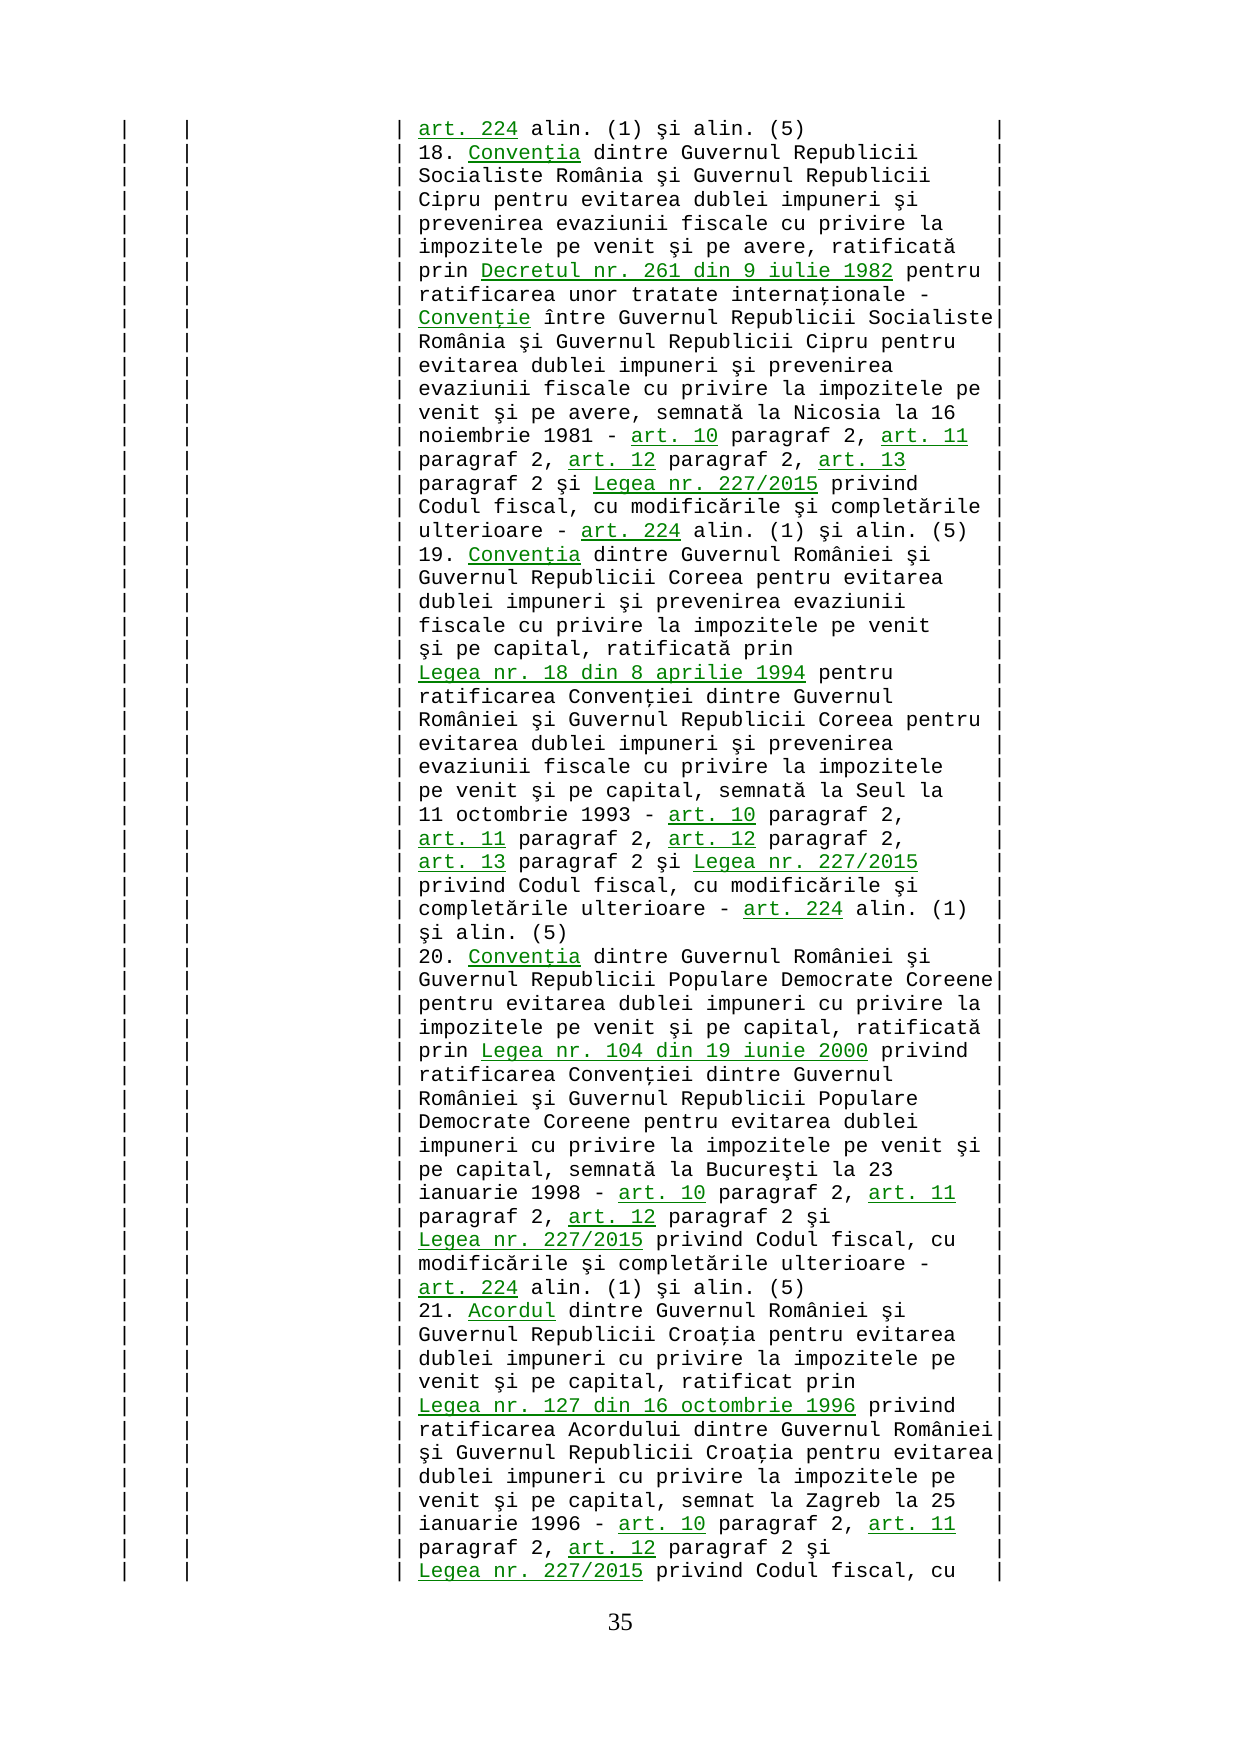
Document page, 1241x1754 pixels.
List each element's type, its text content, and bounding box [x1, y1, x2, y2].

text | | | impozitele pe venit şi pe capital, ratificată | [118, 1017, 1122, 1040]
text | | | completările ulterioare - art. 224 alin. (1) | [118, 898, 1122, 922]
text | | | Legea nr. 127 din 16 octombrie 1996 privind | [118, 1395, 1122, 1419]
text | | | evaziunii fiscale cu privire la impozitele | [118, 757, 1122, 780]
text | | | ianuarie 1998 - art. 10 paragraf 2, art. 11 | [118, 1182, 1122, 1206]
text | | | şi Guvernul Republicii Croaţia pentru evitarea| [118, 1442, 1122, 1466]
text | | | paragraf 2 şi Legea nr. 227/2015 privind | [118, 473, 1122, 496]
text | | | şi alin. (5) | [118, 922, 1122, 946]
text | | | Guvernul Republicii Coreea pentru evitarea | [118, 567, 1122, 591]
text | | | 11 octombrie 1993 - art. 10 paragraf 2, | [118, 804, 1122, 827]
text | | | dublei impuneri şi prevenirea evaziunii | [118, 591, 1122, 615]
text | | | Legea nr. 227/2015 privind Codul fiscal, cu | [118, 1229, 1122, 1253]
text | | | prevenirea evaziunii fiscale cu privire la | [118, 213, 1122, 236]
text | | | 18. Convenţia dintre Guvernul Republicii | [118, 142, 1122, 165]
text | | | ratificarea Convenţiei dintre Guvernul | [118, 686, 1122, 709]
text | | | pe venit şi pe capital, semnată la Seul la | [118, 780, 1122, 804]
text | | | ulterioare - art. 224 alin. (1) şi alin. (5) | [118, 520, 1122, 544]
text | | | evitarea dublei impuneri şi prevenirea | [118, 354, 1122, 378]
text | | | privind Codul fiscal, cu modificările şi | [118, 875, 1122, 898]
text | | | şi pe capital, ratificată prin | [118, 638, 1122, 662]
text | | | României şi Guvernul Republicii Coreea pentru | [118, 709, 1122, 733]
text | | | art. 13 paragraf 2 şi Legea nr. 227/2015 | [118, 851, 1122, 875]
text | | | noiembrie 1981 - art. 10 paragraf 2, art. 11 | [118, 426, 1122, 449]
text | | | modificările şi completările ulterioare - | [118, 1253, 1122, 1277]
text | | | dublei impuneri cu privire la impozitele pe | [118, 1348, 1122, 1371]
text | | | 20. Convenţia dintre Guvernul României şi | [118, 946, 1122, 969]
text | | | ratificarea unor tratate internaţionale - | [118, 284, 1122, 307]
text | | | ratificarea Acordului dintre Guvernul României| [118, 1419, 1122, 1442]
text | | | art. 11 paragraf 2, art. 12 paragraf 2, | [118, 827, 1122, 851]
text | | | Legea nr. 227/2015 privind Codul fiscal, cu | [118, 1561, 1122, 1584]
text | | | Cipru pentru evitarea dublei impuneri şi | [118, 189, 1122, 213]
text | | | Legea nr. 18 din 8 aprilie 1994 pentru | [118, 662, 1122, 686]
text | | | paragraf 2, art. 12 paragraf 2 şi | [118, 1206, 1122, 1229]
text | | | art. 224 alin. (1) şi alin. (5) | [118, 118, 1122, 142]
text | | | venit şi pe capital, semnat la Zagreb la 25 | [118, 1489, 1122, 1513]
text | | | Convenţie între Guvernul Republicii Socialiste| [118, 307, 1122, 331]
text | | | fiscale cu privire la impozitele pe venit | [118, 615, 1122, 638]
text | | | României şi Guvernul Republicii Populare | [118, 1088, 1122, 1111]
text | | | Democrate Coreene pentru evitarea dublei | [118, 1111, 1122, 1135]
text | | | Codul fiscal, cu modificările şi completările | [118, 496, 1122, 520]
text | | | Guvernul Republicii Populare Democrate Coreene| [118, 969, 1122, 993]
text | | | impuneri cu privire la impozitele pe venit şi | [118, 1135, 1122, 1158]
text | | | venit şi pe capital, ratificat prin | [118, 1371, 1122, 1395]
text | | | paragraf 2, art. 12 paragraf 2, art. 13 | [118, 449, 1122, 473]
text | | | pentru evitarea dublei impuneri cu privire la | [118, 993, 1122, 1017]
text | | | ratificarea Convenţiei dintre Guvernul | [118, 1064, 1122, 1088]
text | | | România şi Guvernul Republicii Cipru pentru | [118, 331, 1122, 354]
text | | | art. 224 alin. (1) şi alin. (5) | [118, 1277, 1122, 1300]
text | | | ianuarie 1996 - art. 10 paragraf 2, art. 11 | [118, 1513, 1122, 1537]
text | | | dublei impuneri cu privire la impozitele pe | [118, 1466, 1122, 1489]
text | | | 19. Convenţia dintre Guvernul României şi | [118, 544, 1122, 567]
text | | | prin Legea nr. 104 din 19 iunie 2000 privind | [118, 1040, 1122, 1064]
text | | | paragraf 2, art. 12 paragraf 2 şi | [118, 1537, 1122, 1561]
text | | | 21. Acordul dintre Guvernul României şi | [118, 1300, 1122, 1324]
text | | | impozitele pe venit şi pe avere, ratificată | [118, 236, 1122, 260]
text | | | prin Decretul nr. 261 din 9 iulie 1982 pentru | [118, 260, 1122, 284]
text | | | venit şi pe avere, semnată la Nicosia la 16 | [118, 402, 1122, 426]
text | | | evitarea dublei impuneri şi prevenirea | [118, 733, 1122, 757]
text | | | pe capital, semnată la Bucureşti la 23 | [118, 1158, 1122, 1182]
text | | | Guvernul Republicii Croaţia pentru evitarea | [118, 1324, 1122, 1348]
text | | | evaziunii fiscale cu privire la impozitele pe | [118, 378, 1122, 402]
text | | | Socialiste România şi Guvernul Republicii | [118, 165, 1122, 189]
